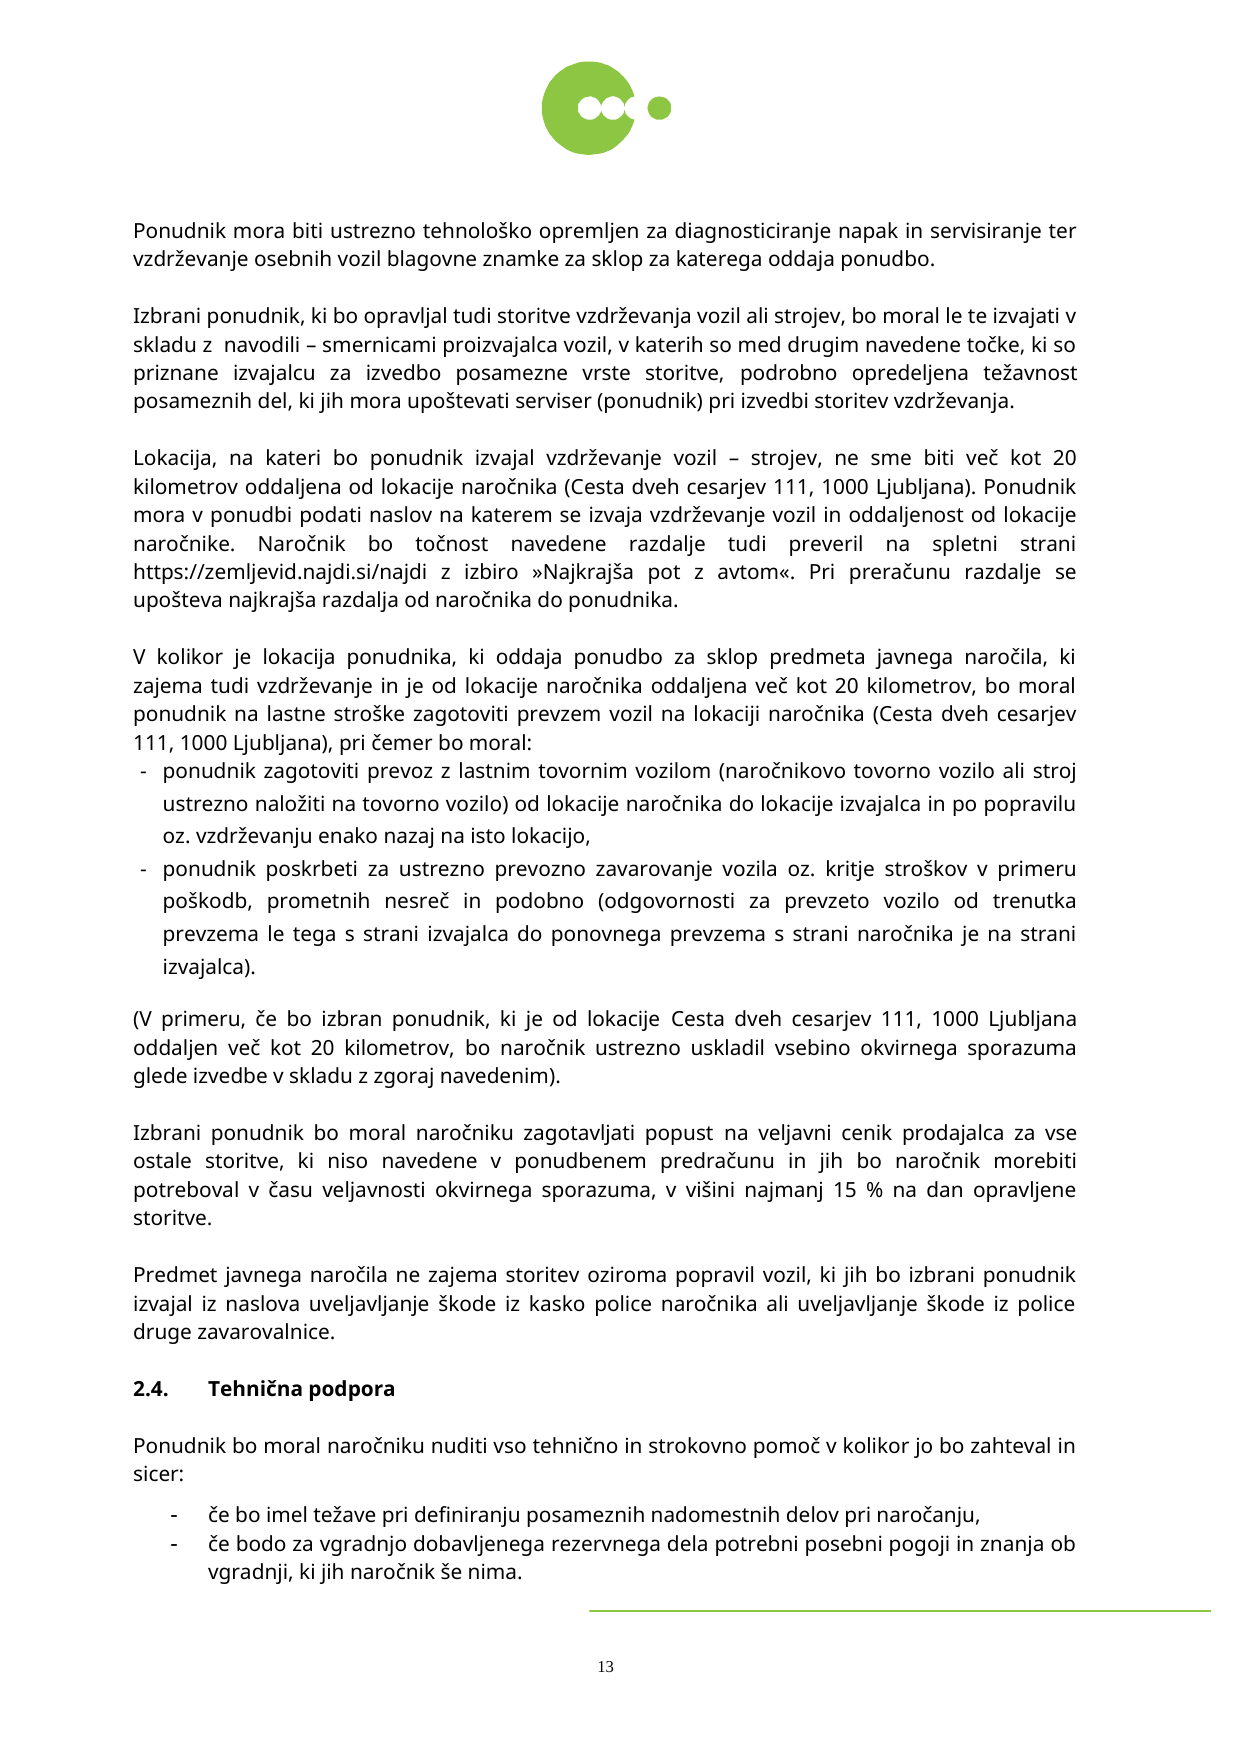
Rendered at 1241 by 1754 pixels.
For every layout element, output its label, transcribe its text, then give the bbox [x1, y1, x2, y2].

text Predmet javnega naročila ne zajema storitev oziroma popravil vozil, ki jih bo izbrani ponudnik izvajal iz naslova uveljavljanje škode iz kasko police naročnika ali uveljavljanje škode iz police druge zavarovalnice. [133, 1260, 1078, 1346]
text V kolikor je lokacija ponudnika, ki oddaja ponudbo za sklop predmeta javnega naročila, ki zajema tudi vzdrževanje in je od lokacije naročnika oddaljena več kot 20 kilometrov, bo moral ponudnik na lastne stroške zagotoviti prevzem vozil na lokaciji naročnika (Cesta dveh cesarjev 111, 1000 Ljubljana), pri čemer bo moral: [133, 642, 1078, 756]
text Ponudnik mora biti ustrezno tehnološko opremljen za diagnosticiranje napak in servisiranje ter vzdrževanje osebnih vozil blagovne znamke za sklop za katerega oddaja ponudbo. [133, 216, 1078, 273]
list Tehnična podpora [133, 1374, 1078, 1402]
text Ponudnik bo moral naročniku nuditi vso tehnično in strokovno pomoč v kolikor jo bo zahteval in sicer: [133, 1431, 1078, 1488]
text Lokacija, na kateri bo ponudnik izvajal vzdrževanje vozil – strojev, ne sme biti več kot 20 kilometrov oddaljena od lokacije naročnika (Cesta dveh cesarjev 111, 1000 Ljubljana). Ponudnik mora v ponudbi podati naslov na katerem se izvaja vzdrževanje vozil in oddaljenost od lokacije naročnike. Naročnik bo točnost navedene razdalje tudi preveril na spletni strani https://zemljevid.najdi.si/najdi z izbiro »Najkrajša pot z avtom«. Pri preračunu razdalje se upošteva najkrajša razdalja od naročnika do ponudnika. [133, 443, 1078, 614]
text (V primeru, če bo izbran ponudnik, ki je od lokacije Cesta dveh cesarjev 111, 1000 Ljubljana oddaljen več kot 20 kilometrov, bo naročnik ustrezno uskladil vsebino okvirnega sporazuma glede izvedbe v skladu z zgoraj navedenim). [133, 1004, 1078, 1090]
list če bo imel težave pri definiranju posameznih nadomestnih delov pri naročanju, [170, 1500, 1078, 1529]
list ponudnik zagotoviti prevoz z lastnim tovornim vozilom (naročnikovo tovorno vozilo ali stroj ustrezno naložiti na tovorno vozilo) od lokacije naročnika do lokacije izvajalca in po popravilu oz. vzdrževanju enako nazaj na isto lokacijo, [140, 756, 1078, 850]
text Izbrani ponudnik, ki bo opravljal tudi storitve vzdrževanja vozil ali strojev, bo moral le te izvajati v skladu z navodili – smernicami proizvajalca vozil, v katerih so med drugim navedene točke, ki so priznane izvajalcu za izvedbo posamezne vrste storitve, podrobno opredeljena težavnost posameznih del, ki jih mora upoštevati serviser (ponudnik) pri izvedbi storitev vzdrževanja. [133, 301, 1078, 415]
text Izbrani ponudnik bo moral naročniku zagotavljati popust na veljavni cenik prodajalca za vse ostale storitve, ki niso navedene v ponudbenem predračunu in jih bo naročnik morebiti potreboval v času veljavnosti okvirnega sporazuma, v višini najmanj 15 % na dan opravljene storitve. [133, 1118, 1078, 1232]
list ponudnik poskrbeti za ustrezno prevozno zavarovanje vozila oz. kritje stroškov v primeru poškodb, prometnih nesreč in podobno (odgovornosti za prevzeto vozilo od trenutka prevzema le tega s strani izvajalca do ponovnega prevzema s strani naročnika je na strani izvajalca). [140, 854, 1078, 980]
list če bodo za vgradnjo dobavljenega rezervnega dela potrebni posebni pogoji in znanja ob vgradnji, ki jih naročnik še nima. [170, 1529, 1078, 1586]
